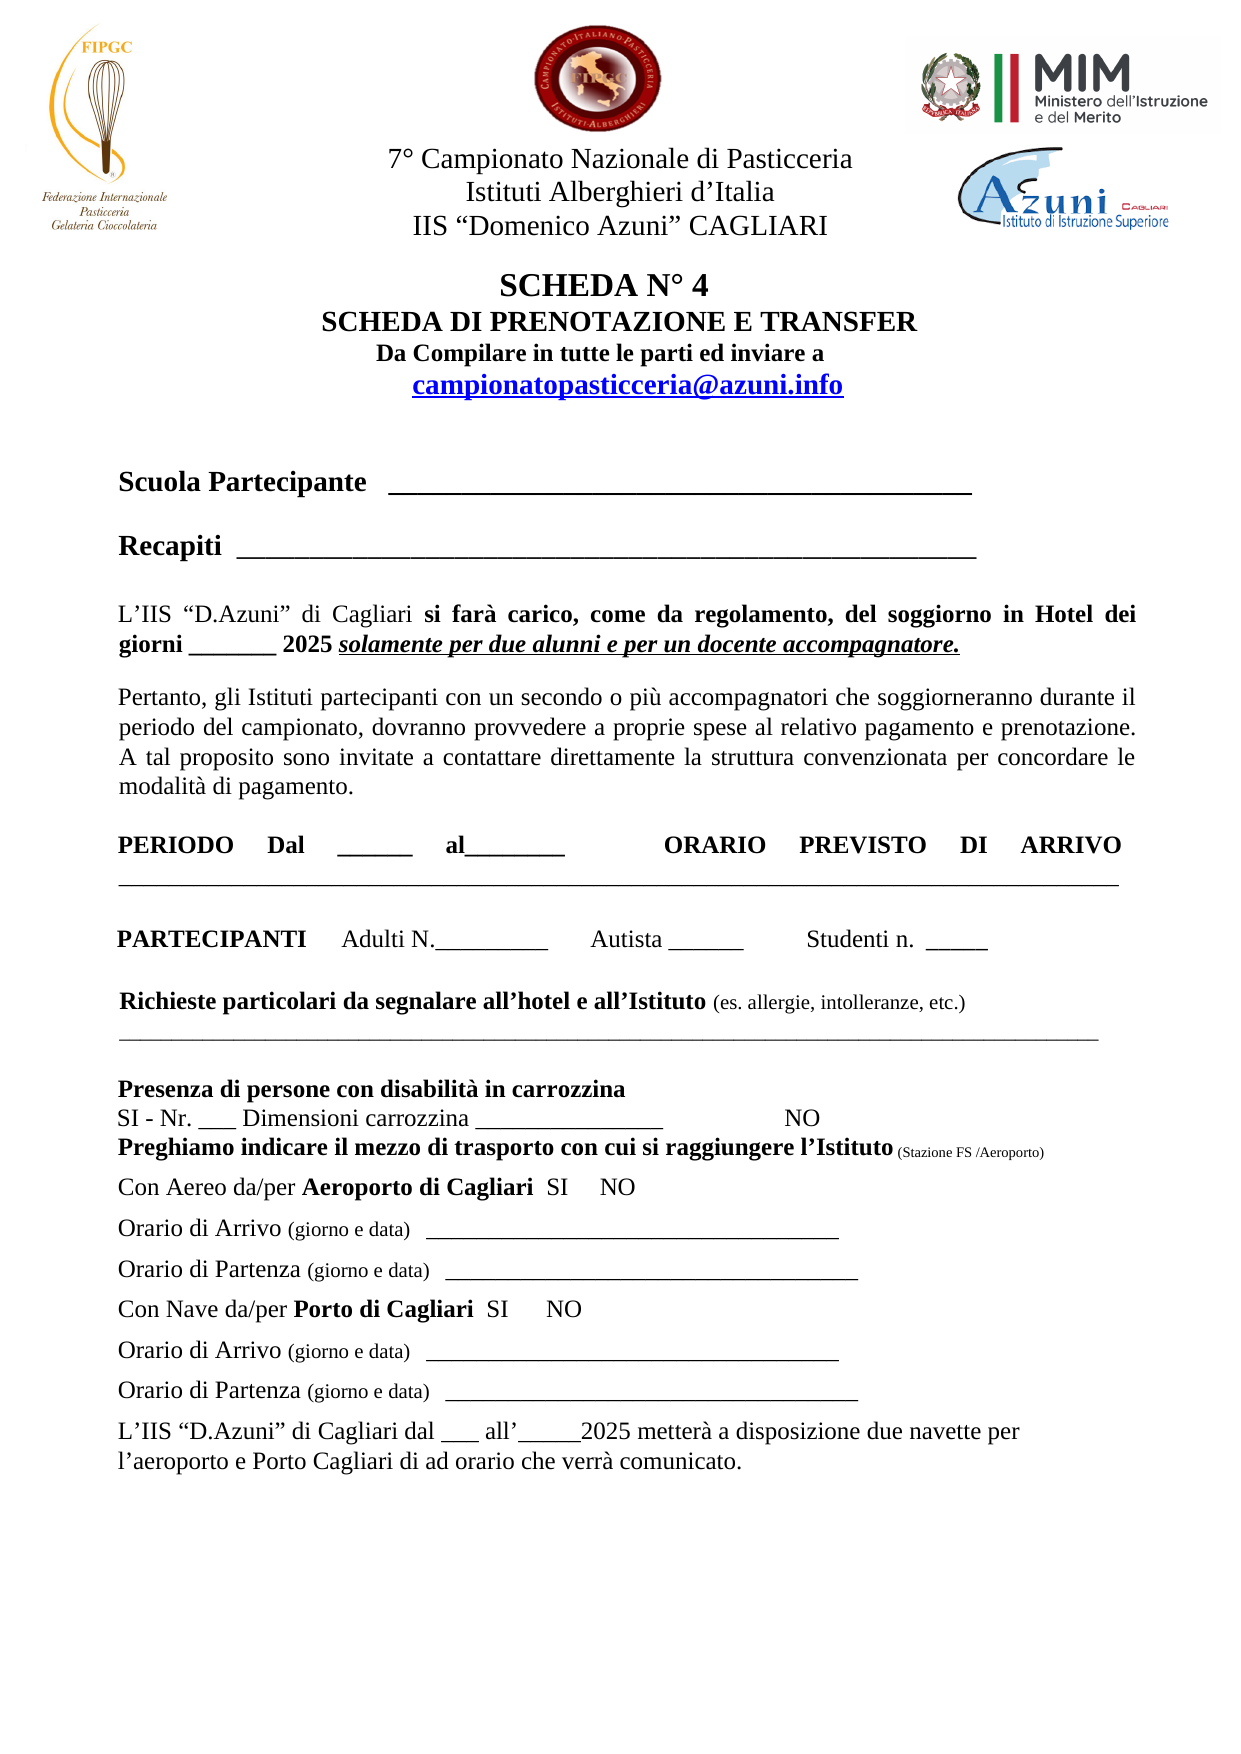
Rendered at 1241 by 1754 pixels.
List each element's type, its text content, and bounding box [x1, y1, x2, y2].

text L’IIS “D.Azuni” di Cagliari si farà carico, come da regolamento, del soggiorno in Hotel dei giorni _______ 2025 solamente per due alunni e per un docente accompagnatore. [118, 599, 1137, 657]
text Orario di Partenza (giorno e data) _________________________________ [118, 1254, 1122, 1282]
picture [905, 36, 1222, 268]
text Preghiamo indicare il mezzo di trasporto con cui si raggiungere l’Istituto (Stazione FS /Aeroporto) [118, 1132, 1122, 1161]
text L’IIS “D.Azuni” di Cagliari dal ___ all’_____2025 metterà a disposizione due navette per l’aeroporto e Porto Cagliari di ad orario che verrà comunicato. [118, 1416, 1122, 1474]
text SCHEDA DI PRENOTAZIONE E TRANSFER [118, 304, 989, 338]
picture [533, 24, 663, 134]
picture [25, 14, 186, 240]
text Richieste particolari da segnalare all’hotel e all’Istituto (es. allergie, intolleranze, etc.) ______________________________________________________________________________________________ [119, 986, 1122, 1044]
text Orario di Arrivo (giorno e data) _________________________________ [118, 1213, 1122, 1242]
text Orario di Partenza (giorno e data) _________________________________ [118, 1376, 1122, 1404]
text SCHEDA N° 4 [118, 266, 989, 304]
text Presenza di persone con disabilità in carrozzina [118, 1074, 1084, 1103]
text Scuola Partecipante ________________________________________ [118, 464, 1122, 497]
text Pertanto, gli Istituti partecipanti con un secondo o più accompagnatori che soggiorneranno durante il periodo del campionato, dovranno provvedere a proprie spese al relativo pagamento e prenotazione. A tal proposito sono invitate a contattare direttamente la struttura convenzionata per concordare le modalità di pagamento. [118, 682, 1137, 800]
text Con Nave da/per Porto di Cagliari SI NO [118, 1294, 1122, 1323]
text Da Compilare in tutte le parti ed inviare a campionatopasticceria@azuni.info [118, 338, 989, 401]
text Orario di Arrivo (giorno e data) _________________________________ [118, 1335, 1122, 1364]
text Recapiti ___________________________________________________ [118, 527, 1122, 563]
text SI - Nr. ___ Dimensioni carrozzina _______________ NO [117, 1103, 1122, 1132]
text Con Aereo da/per Aeroporto di Cagliari SI NO [118, 1172, 1122, 1201]
text PARTECIPANTI Adulti N._________ Autista ______ Studenti n. _____ [117, 923, 1122, 953]
text PERIODO Dal ______ al________ ORARIO PREVISTO DI ARRIVO ________________________________________________________________________________ [118, 830, 1122, 888]
